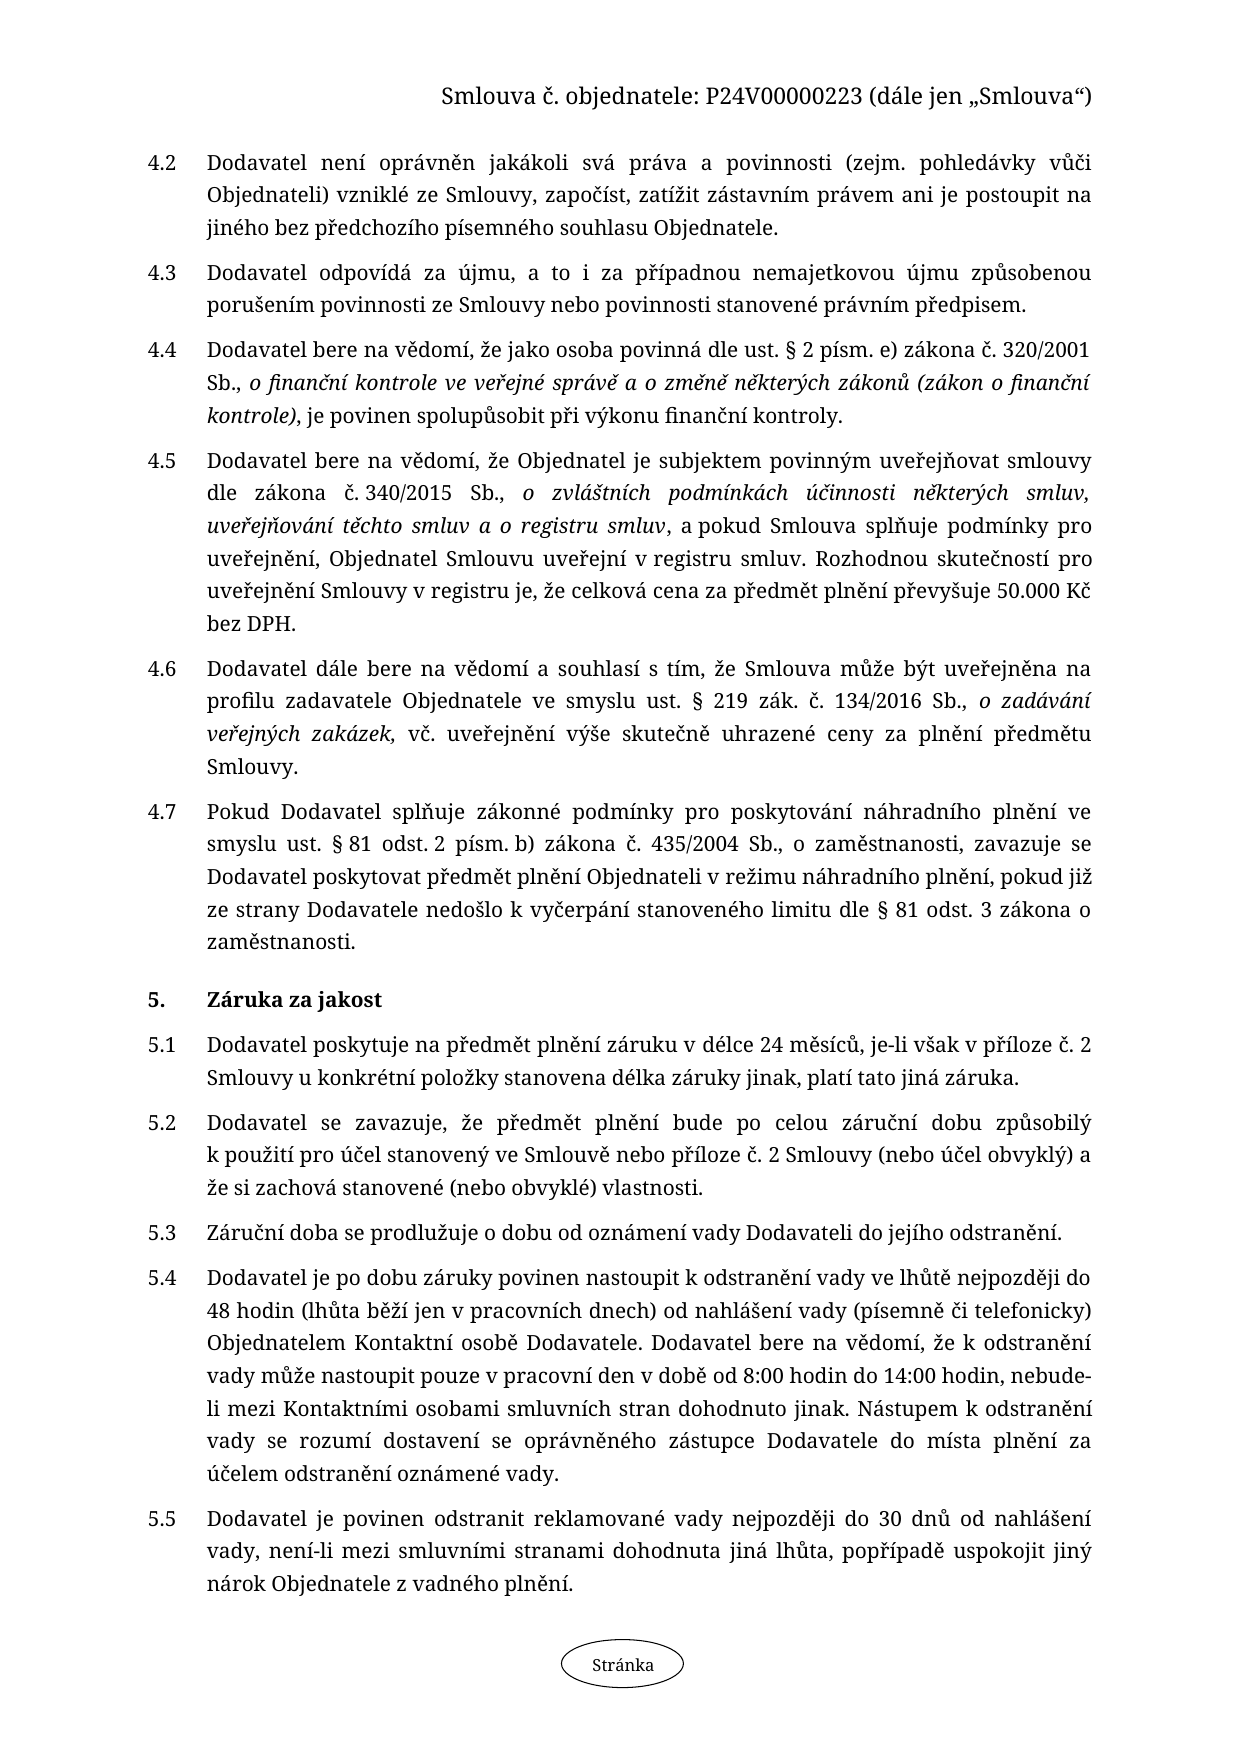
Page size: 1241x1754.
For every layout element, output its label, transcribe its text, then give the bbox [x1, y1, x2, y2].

list Dodavatel dále bere na vědomí a souhlasí s tím, že Smlouva může být uveřejněna na profilu zadavatele Objednatele ve smyslu ust. § 219 zák. č. 134/2016 Sb., o zadávání veřejných zakázek, vč. uveřejnění výše skutečně uhrazené ceny za plnění předmětu Smlouvy. [148, 654, 1093, 780]
list Dodavatel bere na vědomí, že jako osoba povinná dle ust. § 2 písm. e) zákona č. 320/2001 Sb., o finanční kontrole ve veřejné správě a o změně některých zákonů (zákon o finanční kontrole), je povinen spolupůsobit při výkonu finanční kontroly. [148, 336, 1093, 429]
list Dodavatel je povinen odstranit reklamované vady nejpozději do 30 dnů od nahlášení vady, není-li mezi smluvními stranami dohodnuta jiná lhůta, popřípadě uspokojit jiný nárok Objednatele z vadného plnění. [148, 1504, 1093, 1598]
list Dodavatel bere na vědomí, že Objednatel je subjektem povinným uveřejňovat smlouvy dle zákona č. 340/2015 Sb., o zvláštních podmínkách účinnosti některých smluv, uveřejňování těchto smluv a o registru smluv, a pokud Smlouva splňuje podmínky pro uveřejnění, Objednatel Smlouvu uveřejní v registru smluv. Rozhodnou skutečností pro uveřejnění Smlouvy v registru je, že celková cena za předmět plnění převyšuje 50.000 Kč bez DPH. [148, 446, 1093, 637]
list Záruka za jakost [148, 985, 1093, 1013]
list Záruční doba se prodlužuje o dobu od oznámení vady Dodavateli do jejího odstranění. [148, 1218, 1093, 1247]
list Dodavatel poskytuje na předmět plnění záruku v délce 24 měsíců, je-li však v příloze č. 2 Smlouvy u konkrétní položky stanovena délka záruky jinak, platí tato jiná záruka. [148, 1030, 1093, 1091]
list Dodavatel není oprávněn jakákoli svá práva a povinnosti (zejm. pohledávky vůči Objednateli) vzniklé ze Smlouvy, započíst, zatížit zástavním právem ani je postoupit na jiného bez předchozího písemného souhlasu Objednatele. [148, 148, 1093, 241]
list Dodavatel je po dobu záruky povinen nastoupit k odstranění vady ve lhůtě nejpozději do 48 hodin (lhůta běží jen v pracovních dnech) od nahlášení vady (písemně či telefonicky) Objednatelem Kontaktní osobě Dodavatele. Dodavatel bere na vědomí, že k odstranění vady může nastoupit pouze v pracovní den v době od 8:00 hodin do 14:00 hodin, nebude-li mezi Kontaktními osobami smluvních stran dohodnuto jinak. Nástupem k odstranění vady se rozumí dostavení se oprávněného zástupce Dodavatele do místa plnění za účelem odstranění oznámené vady. [148, 1263, 1093, 1487]
list Dodavatel se zavazuje, že předmět plnění bude po celou záruční dobu způsobilý k použití pro účel stanovený ve Smlouvě nebo příloze č. 2 Smlouvy (nebo účel obvyklý) a že si zachová stanovené (nebo obvyklé) vlastnosti. [148, 1108, 1093, 1201]
list Pokud Dodavatel splňuje zákonné podmínky pro poskytování náhradního plnění ve smyslu ust. § 81 odst. 2 písm. b) zákona č. 435/2004 Sb., o zaměstnanosti, zavazuje se Dodavatel poskytovat předmět plnění Objednateli v režimu náhradního plnění, pokud již ze strany Dodavatele nedošlo k vyčerpání stanoveného limitu dle § 81 odst. 3 zákona o zaměstnanosti. [148, 797, 1093, 956]
list Dodavatel odpovídá za újmu, a to i za případnou nemajetkovou újmu způsobenou porušením povinnosti ze Smlouvy nebo povinnosti stanovené právním předpisem. [148, 258, 1093, 319]
